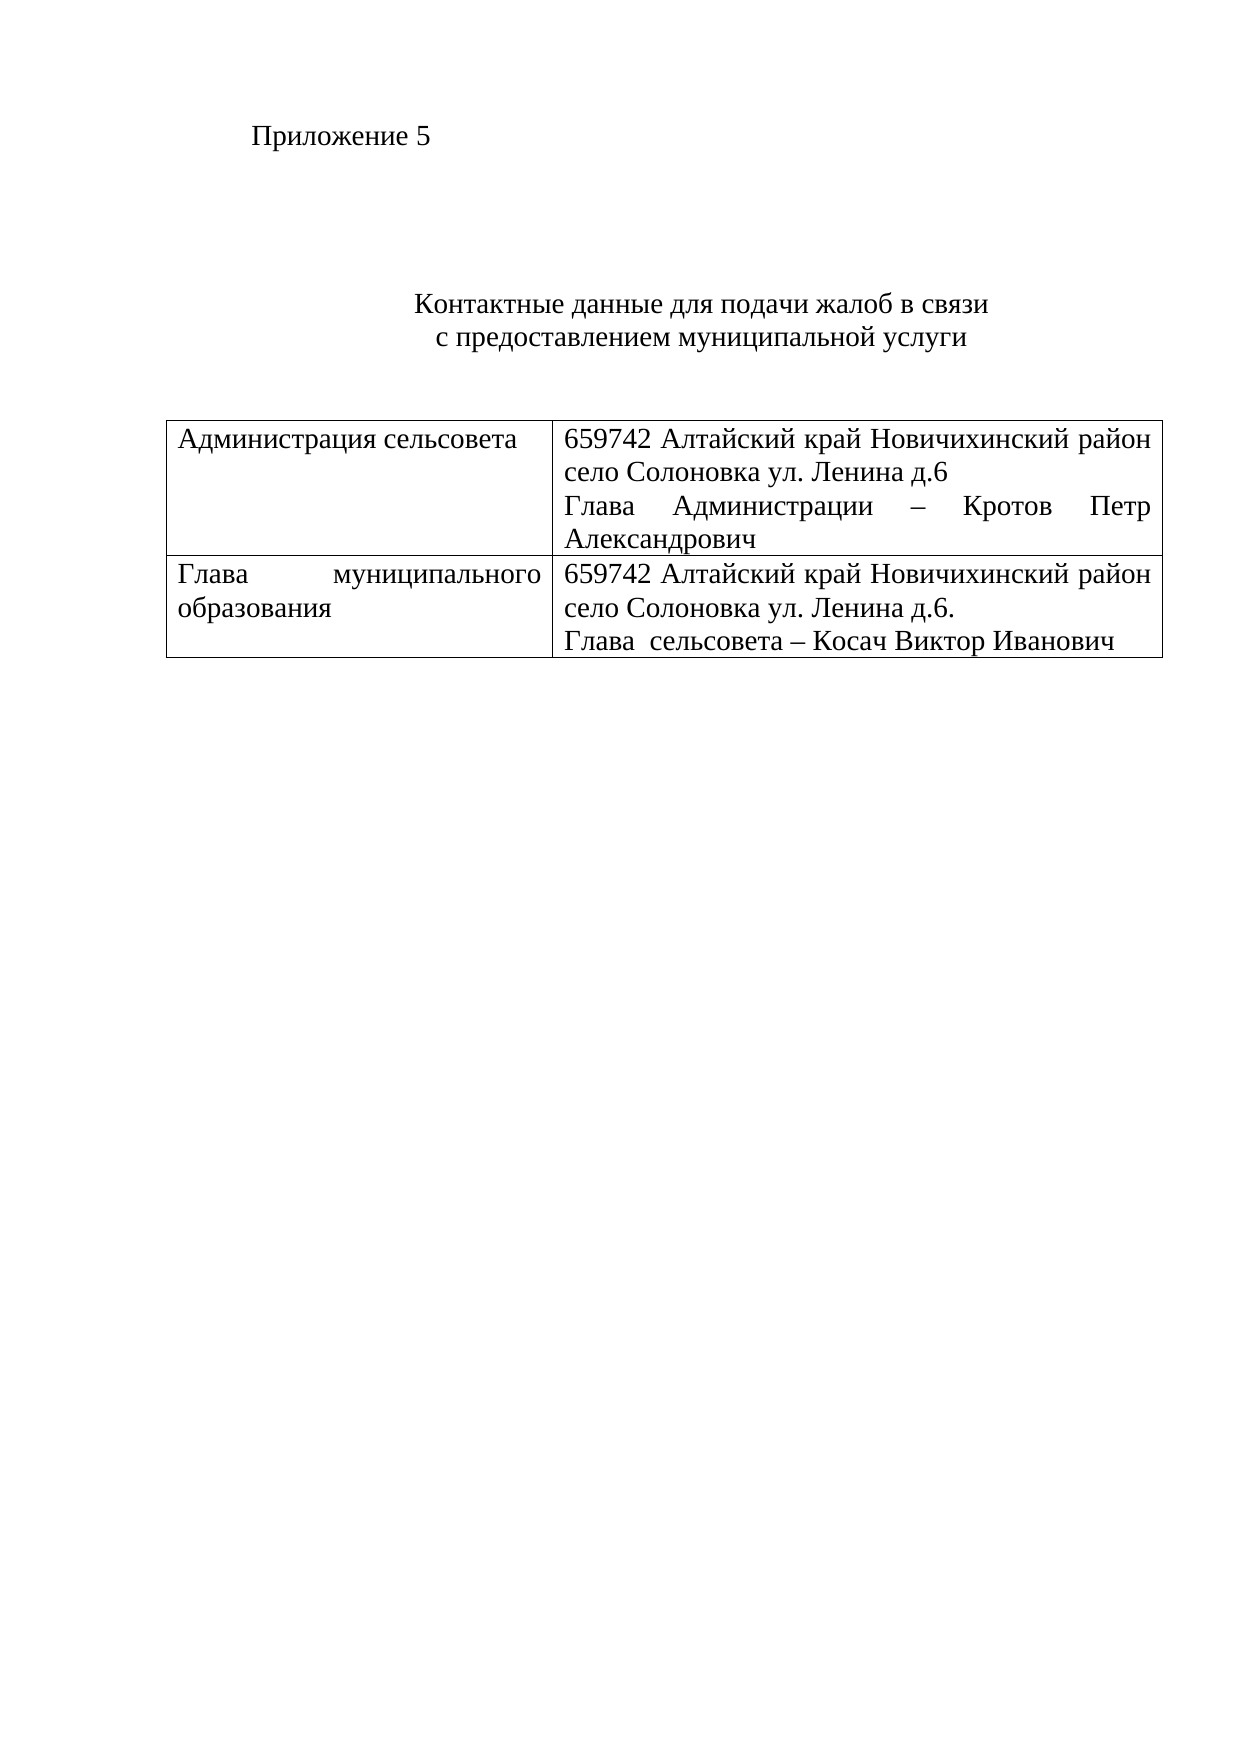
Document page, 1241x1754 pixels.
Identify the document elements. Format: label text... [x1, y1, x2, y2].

text Приложение 5 [177, 118, 1152, 152]
text Контактные данные для подачи жалоб в связи [177, 286, 1152, 319]
table_header Администрация сельсовета [167, 421, 552, 555]
table_cell 659742 Алтайский край Новичихинский район село Солоновка ул. Ленина д.6. Глава сельсовета – Косач Виктор Иванович [553, 556, 1162, 657]
text с предоставлением муниципальной услуги [177, 319, 1152, 353]
table_cell Глава муниципального образования [167, 556, 552, 657]
table_header 659742 Алтайский край Новичихинский район село Солоновка ул. Ленина д.6 Глава Администрации – Кротов Петр Александрович [553, 421, 1162, 555]
